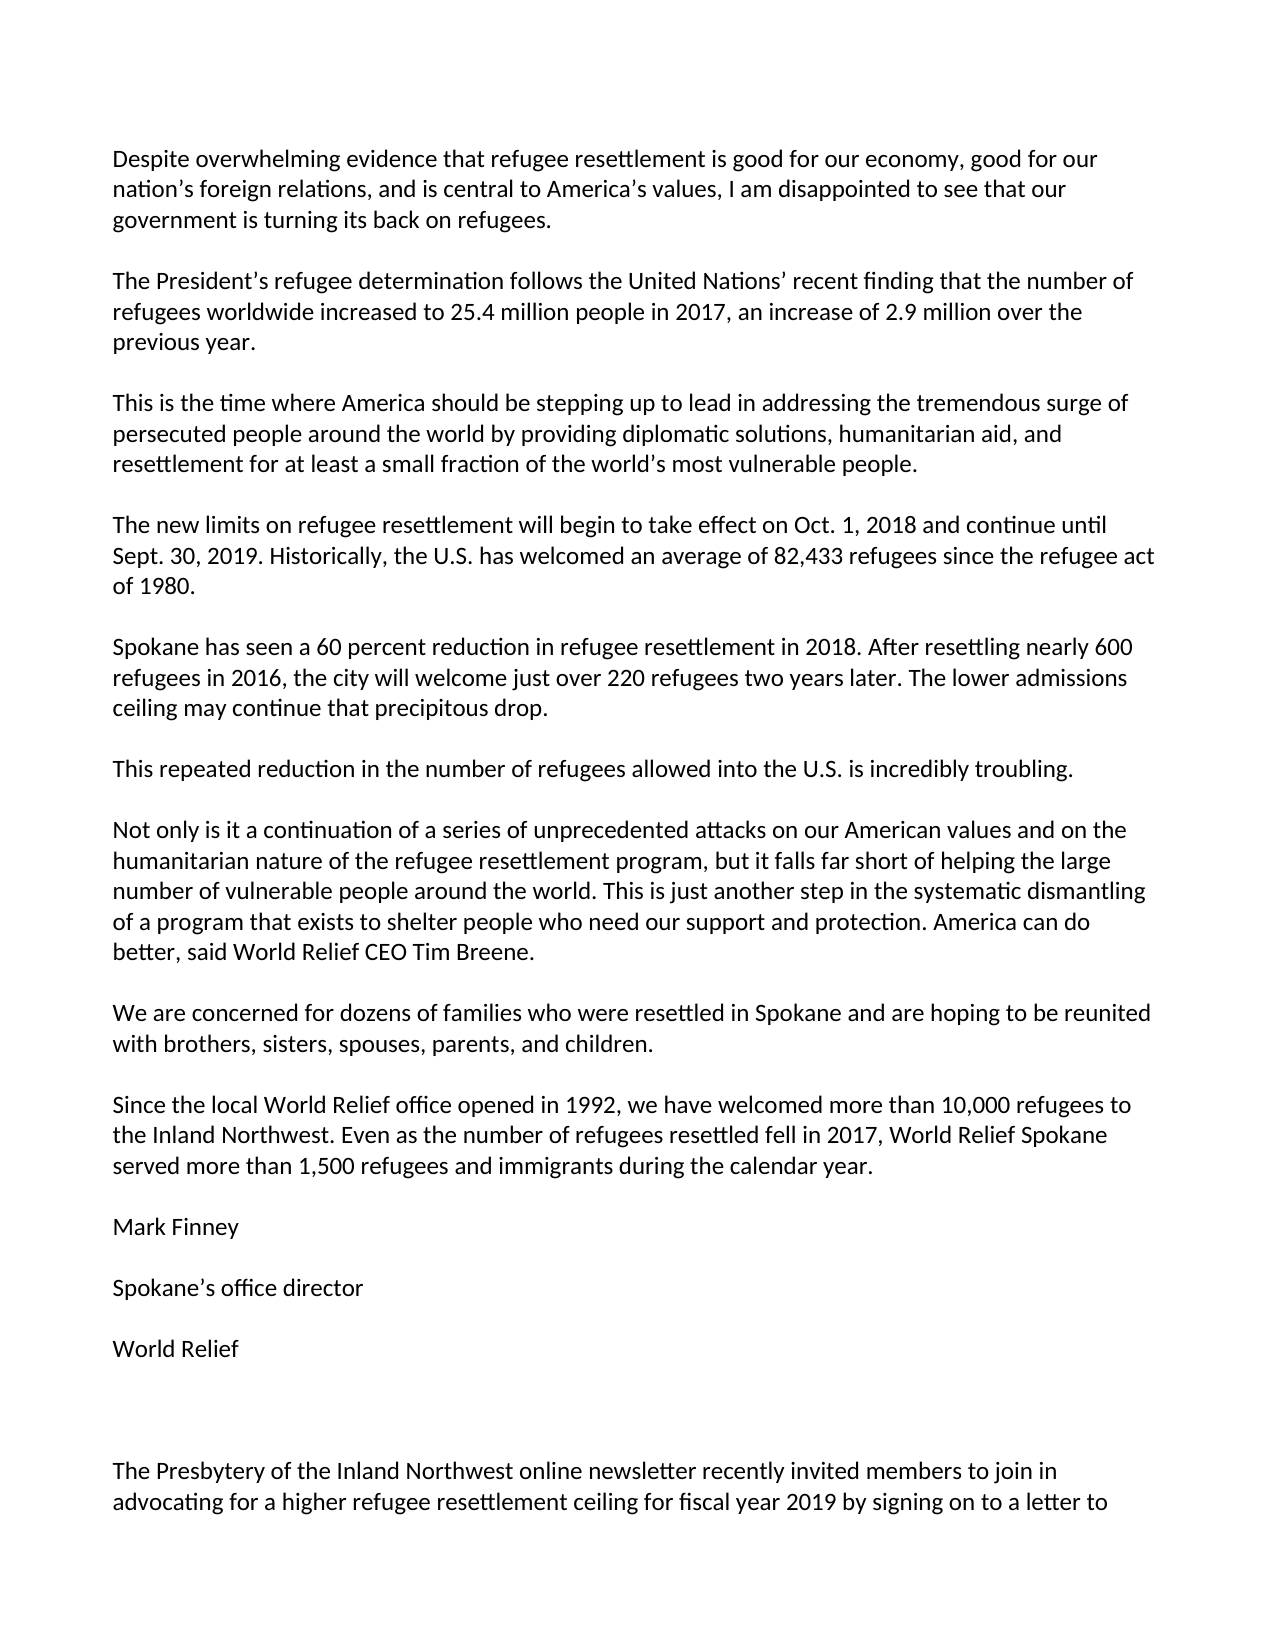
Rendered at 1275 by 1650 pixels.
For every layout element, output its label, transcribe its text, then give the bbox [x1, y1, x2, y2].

text Since the local World Relief office opened in 1992, we have welcomed more than 10,000 refugees to the Inland Northwest. Even as the number of refugees resettled fell in 2017, World Relief Spokane served more than 1,500 refugees and immigrants during the calendar year. [112, 1089, 1162, 1181]
text Despite overwhelming evidence that refugee resettlement is good for our economy, good for our nation’s foreign relations, and is central to America’s values, I am disappointed to see that our government is turning its back on refugees. [112, 143, 1162, 234]
text This is the time where America should be stepping up to lead in addressing the tremendous surge of persecuted people around the world by providing diplomatic solutions, humanitarian aid, and resettlement for at least a small fraction of the world’s most vulnerable people. [112, 387, 1162, 479]
text This repeated reduction in the number of refugees allowed into the U.S. is incredibly troubling. [112, 753, 1162, 784]
text Not only is it a continuation of a series of unprecedented attacks on our American values and on the humanitarian nature of the refugee resettlement program, but it falls far short of helping the large number of vulnerable people around the world. This is just another step in the systematic dismantling of a program that exists to shelter people who need our support and protection. America can do better, said World Relief CEO Tim Breene. [112, 814, 1162, 967]
text We are concerned for dozens of families who were resettled in Spokane and are hoping to be reunited with brothers, sisters, spouses, parents, and children. [112, 998, 1162, 1059]
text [112, 1455, 1162, 1516]
text The new limits on refugee resettlement will begin to take effect on Oct. 1, 2018 and continue until Sept. 30, 2019. Historically, the U.S. has welcomed an average of 82,433 refugees since the refugee act of 1980. [112, 509, 1162, 601]
text The President’s refugee determination follows the United Nations’ recent finding that the number of refugees worldwide increased to 25.4 million people in 2017, an increase of 2.9 million over the previous year. [112, 265, 1162, 357]
text Spokane has seen a 60 percent reduction in refugee resettlement in 2018. After resettling nearly 600 refugees in 2016, the city will welcome just over 220 refugees two years later. The lower admissions ceiling may continue that precipitous drop. [112, 631, 1162, 723]
text Mark Finney [112, 1211, 1162, 1242]
text World Relief [112, 1333, 1162, 1364]
text Spokane’s office director [112, 1272, 1162, 1303]
